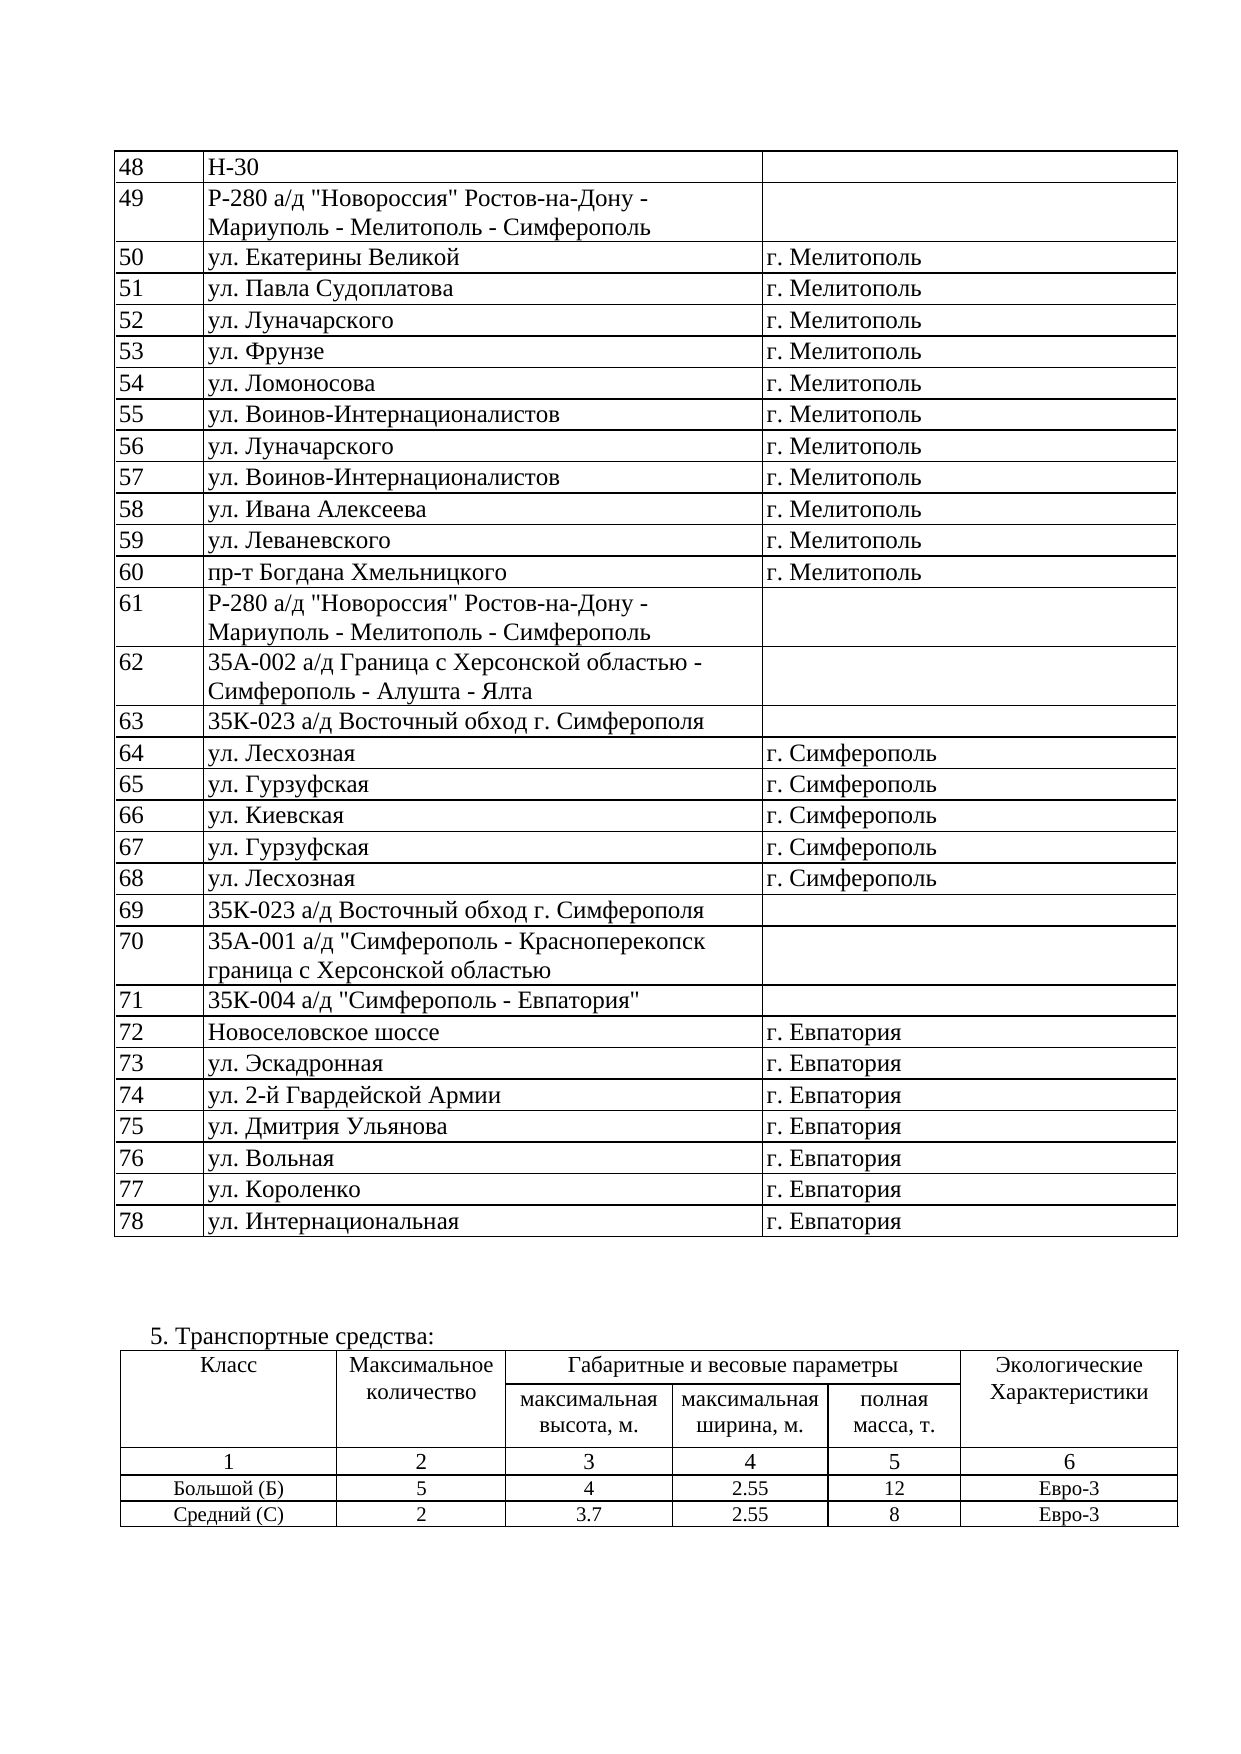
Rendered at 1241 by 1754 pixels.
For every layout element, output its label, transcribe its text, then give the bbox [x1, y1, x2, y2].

table_cell 69 [115, 895, 203, 925]
table_cell 2 [337, 1502, 505, 1526]
table_cell г. Евпатория [763, 1173, 1177, 1204]
table_cell г. Мелитополь [763, 241, 1177, 272]
table_cell г. Евпатория [763, 1015, 1177, 1047]
table_cell 55 [115, 399, 203, 429]
table_cell Новоселовское шоссе [204, 1017, 762, 1047]
table_cell 35К-023 а/д Восточный обход г. Симферополя [204, 895, 762, 925]
table_cell г. Мелитополь [763, 398, 1177, 429]
table_cell г. Симферополь [763, 736, 1177, 768]
table_cell ул. Дмитрия Ульянова [204, 1111, 762, 1141]
table_cell г. Мелитополь [763, 524, 1177, 555]
table_cell 72 [115, 1016, 203, 1047]
table_cell г. Мелитополь [763, 272, 1177, 303]
table_cell ул. Фрунзе [204, 337, 762, 366]
table_cell ул. Гурзуфская [204, 832, 762, 862]
table_cell [763, 152, 1177, 181]
table_cell 5 [337, 1476, 505, 1500]
table_cell ул. Воинов-Интернационалистов [204, 462, 762, 492]
table_cell 4 [673, 1448, 827, 1474]
table_cell 12 [829, 1476, 960, 1500]
table_cell ул. 2-й Гвардейской Армии [204, 1080, 762, 1110]
table_cell 63 [115, 706, 203, 736]
table_cell 67 [115, 832, 203, 862]
table_cell 70 [115, 926, 203, 984]
table_cell 73 [115, 1048, 203, 1078]
table_cell г. Симферополь [763, 768, 1177, 799]
table_cell 35К-004 а/д "Симферополь - Евпатория" [204, 986, 762, 1015]
table_cell 8 [829, 1502, 960, 1526]
table_cell 60 [115, 556, 203, 587]
table_cell [763, 925, 1177, 984]
table_cell 77 [115, 1174, 203, 1204]
table_cell 75 [115, 1111, 203, 1141]
table_cell г. Мелитополь [763, 492, 1177, 524]
table_cell Евро-3 [961, 1502, 1177, 1526]
table_cell ул. Луначарского [204, 431, 762, 461]
table_header Максимальное количество [337, 1351, 505, 1446]
table_cell [763, 984, 1177, 1015]
table_cell ул. Леваневского [204, 525, 762, 555]
table_cell [763, 705, 1177, 736]
table_cell г. Мелитополь [763, 366, 1177, 398]
table_cell 4 [506, 1476, 672, 1500]
table_cell г. Симферополь [763, 799, 1177, 831]
table_cell 66 [115, 800, 203, 831]
table_cell 76 [115, 1142, 203, 1173]
table_cell ул. Лесхозная [204, 864, 762, 893]
table_cell 35К-023 а/д Восточный обход г. Симферополя [204, 706, 762, 736]
table_cell ул. Луначарского [204, 305, 762, 335]
table_cell 2.55 [673, 1502, 827, 1526]
table_cell 2 [337, 1448, 505, 1474]
table_cell 74 [115, 1079, 203, 1110]
table_cell максимальная ширина, м. [673, 1385, 827, 1446]
table_cell г. Мелитополь [763, 335, 1177, 366]
table_cell [763, 894, 1177, 925]
table_cell 58 [115, 493, 203, 524]
table_cell 71 [115, 985, 203, 1015]
table_cell Евро-3 [961, 1476, 1177, 1500]
table_cell г. Симферополь [763, 831, 1177, 862]
table_cell [763, 181, 1177, 241]
table_cell 59 [115, 525, 203, 555]
table_cell ул. Гурзуфская [204, 769, 762, 799]
table_cell 35А-001 а/д "Симферополь - Красноперекопск граница с Херсонской областью [204, 927, 762, 984]
text 5. Транспортные средства: [150, 1321, 1090, 1350]
table_cell ул. Павла Судоплатова [204, 274, 762, 303]
table_cell г. Евпатория [763, 1141, 1177, 1173]
table_cell г. Мелитополь [763, 304, 1177, 335]
table_cell 3.7 [506, 1502, 672, 1526]
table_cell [204, 183, 762, 241]
table_cell 61 [115, 588, 203, 646]
table_cell г. Мелитополь [763, 555, 1177, 587]
table_cell 50 [115, 242, 203, 272]
table_cell г. Евпатория [763, 1047, 1177, 1078]
table_cell г. Евпатория [763, 1078, 1177, 1110]
table_cell 64 [115, 737, 203, 768]
table_cell г. Евпатория [763, 1110, 1177, 1141]
table_cell 53 [115, 336, 203, 366]
table_cell максимальная высота, м. [506, 1385, 672, 1446]
table_cell ул. Воинов-Интернационалистов [204, 400, 762, 429]
table_cell 62 [115, 647, 203, 705]
table_cell 68 [115, 863, 203, 893]
table_cell полная масса, т. [829, 1385, 960, 1446]
table_cell 51 [115, 273, 203, 303]
table_cell 1 [121, 1448, 336, 1474]
table_cell 3 [506, 1448, 672, 1474]
table_cell 78 [115, 1205, 203, 1236]
table_header Экологические Характеристики [961, 1351, 1177, 1446]
table_cell [763, 646, 1177, 705]
table_cell 57 [115, 462, 203, 492]
table_cell 54 [115, 368, 203, 398]
table_cell 52 [115, 305, 203, 335]
table_cell ул. Ивана Алексеева [204, 494, 762, 524]
table_cell 56 [115, 430, 203, 461]
table_cell Средний (С) [121, 1502, 336, 1526]
table_cell 48 [115, 152, 203, 181]
table_cell ул. Киевская [204, 801, 762, 831]
table_cell пр-т Богдана Хмельницкого [204, 557, 762, 587]
table_cell Н-30 [204, 152, 762, 181]
table_cell ул. Лесхозная [204, 738, 762, 768]
table_cell 35А-002 а/д Граница с Херсонской областью - Симферополь - Алушта - Ялта [204, 647, 762, 705]
table_cell 5 [829, 1448, 960, 1474]
table_cell ул. Короленко [204, 1174, 762, 1204]
table_cell г. Мелитополь [763, 461, 1177, 492]
table_cell 6 [961, 1448, 1177, 1474]
table_cell Р-280 а/д "Новороссия" Ростов-на-Дону - Мариуполь - Мелитополь - Симферополь [204, 588, 762, 646]
table_cell 2.55 [673, 1476, 827, 1500]
table_header Класс [121, 1351, 336, 1446]
table_cell ул. Вольная [204, 1143, 762, 1173]
table_cell ул. Интернациональная [204, 1206, 762, 1236]
table_header Габаритные и весовые параметры [506, 1351, 960, 1383]
table_cell Большой (Б) [121, 1476, 336, 1500]
table_cell г. Мелитополь [763, 429, 1177, 461]
table_cell ул. Эскадронная [204, 1048, 762, 1078]
table_cell ул. Екатерины Великой [204, 242, 762, 272]
table_cell г. Симферополь [763, 862, 1177, 893]
table_cell г. Евпатория [763, 1204, 1177, 1236]
table_cell ул. Ломоносова [204, 368, 762, 398]
table_cell 65 [115, 769, 203, 799]
table_cell [763, 587, 1177, 646]
table_cell 49 [115, 183, 203, 241]
